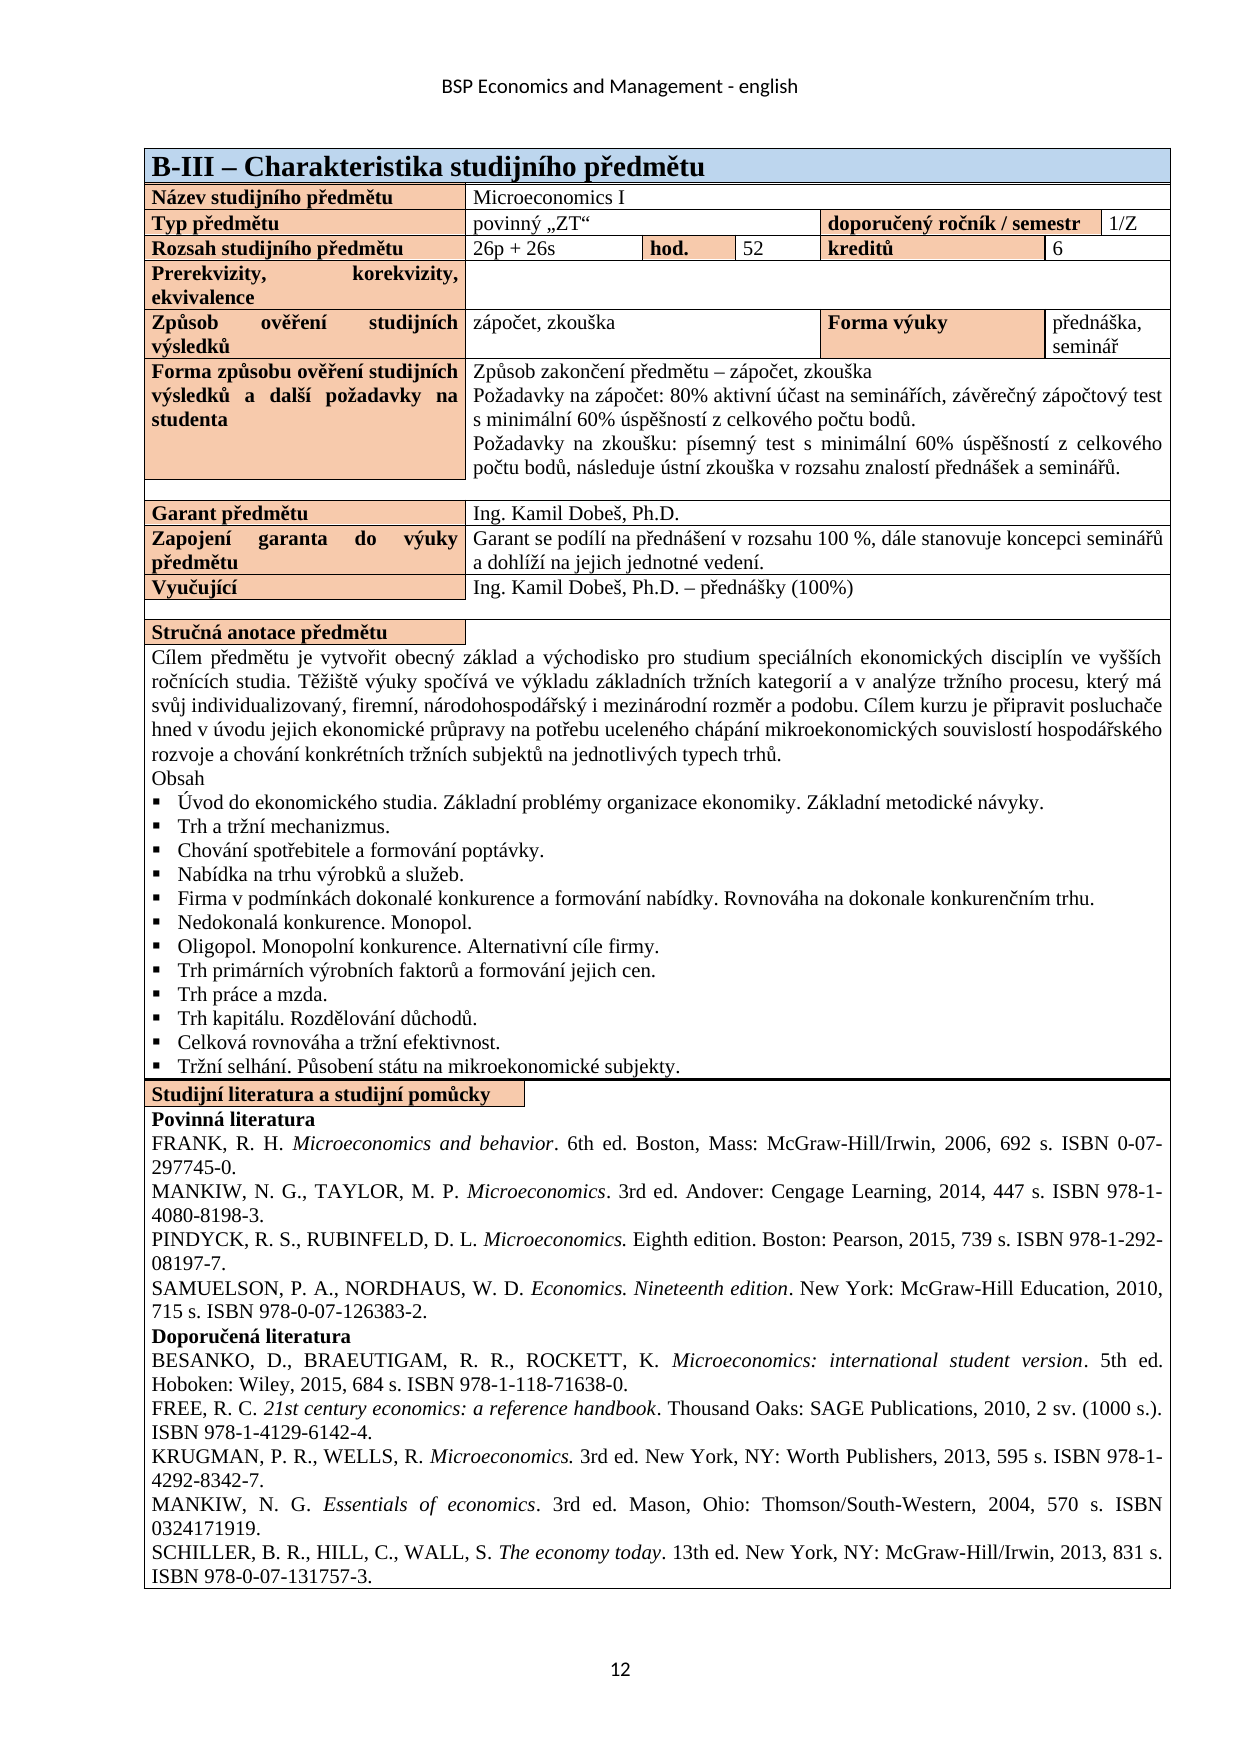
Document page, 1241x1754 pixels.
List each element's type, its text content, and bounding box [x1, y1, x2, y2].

table_cell [466, 620, 1170, 644]
table_cell [525, 1081, 1170, 1106]
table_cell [145, 1106, 1170, 1588]
table_cell [466, 261, 1170, 309]
table_cell 1/Z [1102, 210, 1170, 234]
table_cell Ing. Kamil Dobeš, Ph.D. [466, 501, 1170, 524]
table_cell Stručná anotace předmětu [145, 620, 465, 644]
table_cell Typ předmětu [145, 210, 465, 234]
table_cell Prerekvizity, korekvizity, ekvivalence [145, 261, 465, 309]
table_cell hod. [643, 236, 735, 259]
table_cell povinný „ZT“ [466, 210, 820, 234]
table_cell 52 [736, 236, 820, 259]
table_cell Garant předmětu [145, 501, 465, 524]
table_cell [145, 479, 1170, 499]
table_cell Ing. Kamil Dobeš, Ph.D. – přednášky (100%) [466, 575, 1170, 599]
table_cell kreditů [821, 236, 1044, 259]
table_cell Forma způsobu ověření studijních výsledků a další požadavky na studenta [145, 359, 465, 479]
table_cell přednáška, seminář [1046, 310, 1170, 358]
table_cell Název studijního předmětu [145, 185, 465, 209]
table_cell Cílem předmětu je vytvořit obecný základ a východisko pro studium speciálních ekonomických disciplín ve vyšších ročnících studia. Těžiště výuky spočívá ve výkladu základních tržních kategorií a v analýze tržního procesu, který má svůj individualizovaný, firemní, národohospodářský i mezinárodní rozměr a podobu. Cílem kurzu je připravit posluchače hned v úvodu jejich ekonomické průpravy na potřebu uceleného chápání mikroekonomických souvislostí hospodářského rozvoje a chování konkrétních tržních subjektů na jednotlivých typech trhů. Obsah Úvod do ekonomického studia. Základní problémy organizace ekonomiky. Základní metodické návyky. Trh a tržní mechanizmus. Chování spotřebitele a formování poptávky. Nabídka na trhu výrobků a služeb. Firma v podmínkách dokonalé konkurence a formování nabídky. Rovnováha na dokonale konkurenčním trhu. Nedokonalá konkurence. Monopol. Oligopol. Monopolní konkurence. Alternativní cíle firmy. Trh primárních výrobních faktorů a formování jejich cen. Trh práce a mzda. Trh kapitálu. Rozdělování důchodů. Celková rovnováha a tržní efektivnost. Tržní selhání. Působení státu na mikroekonomické subjekty. [145, 644, 1170, 1078]
table_cell Zapojení garanta do výuky předmětu [145, 526, 465, 574]
table_cell Studijní literatura a studijní pomůcky [145, 1081, 524, 1106]
table_cell 26p + 26s [466, 236, 642, 259]
table_cell zápočet, zkouška [466, 310, 820, 358]
table_cell 6 [1046, 236, 1170, 259]
table_cell doporučený ročník / semestr [821, 210, 1101, 234]
table_cell Microeconomics I [466, 185, 1170, 209]
table_header B-III – Charakteristika studijního předmětu [145, 149, 1170, 182]
table_cell Rozsah studijního předmětu [145, 236, 465, 259]
table_cell Vyučující [145, 575, 465, 599]
table_cell Způsob ověření studijních výsledků [145, 310, 465, 358]
table_cell Garant se podílí na přednášení v rozsahu 100 %, dále stanovuje koncepci seminářů a dohlíží na jejich jednotné vedení. [466, 526, 1170, 574]
table_cell [145, 599, 1170, 619]
table_cell Forma výuky [821, 310, 1044, 358]
table_cell Způsob zakončení předmětu – zápočet, zkouška Požadavky na zápočet: 80% aktivní účast na seminářích, závěrečný zápočtový test s minimální 60% úspěšností z celkového počtu bodů. Požadavky na zkoušku: písemný test s minimální 60% úspěšností z celkového počtu bodů, následuje ústní zkouška v rozsahu znalostí přednášek a seminářů. [466, 359, 1170, 479]
